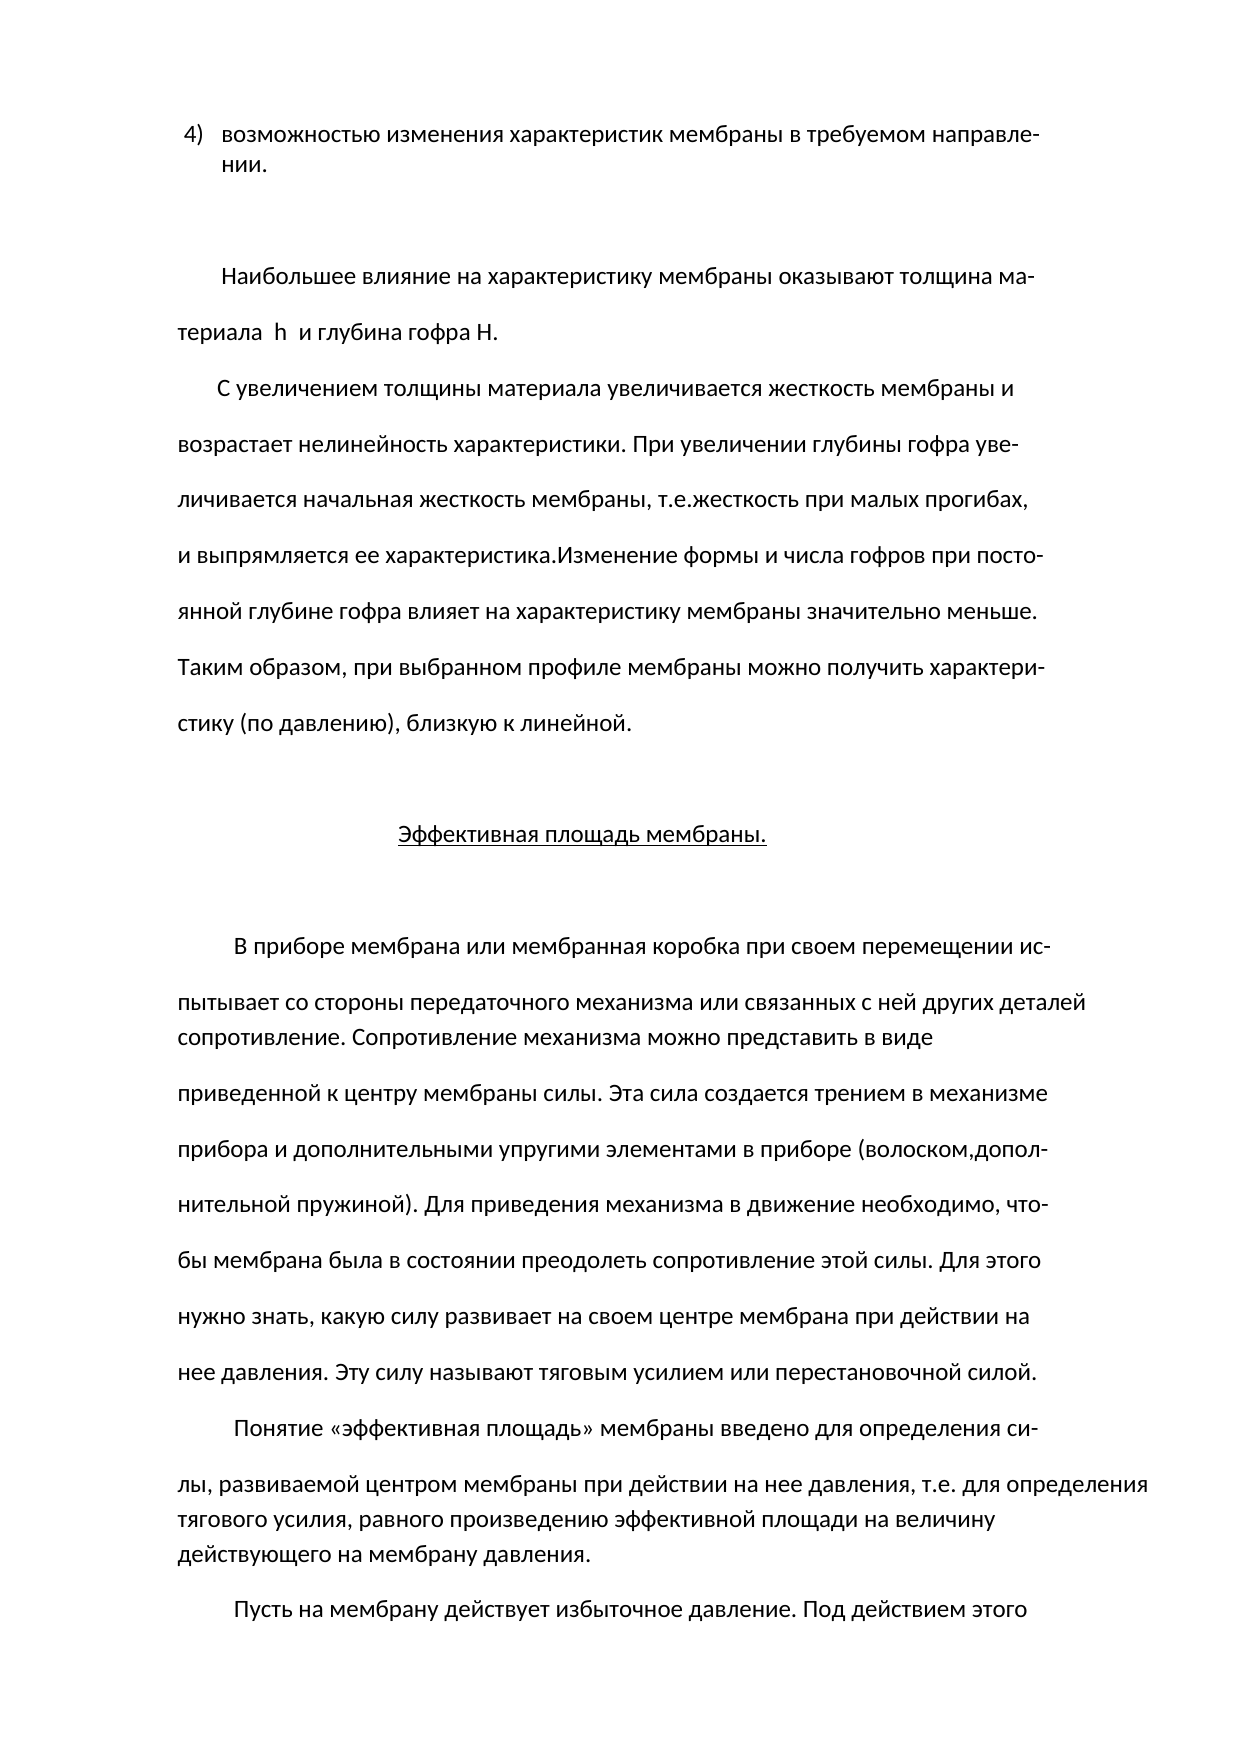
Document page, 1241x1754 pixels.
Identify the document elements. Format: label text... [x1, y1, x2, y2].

text С увеличением толщины материала увеличивается жесткость мембраны и [177, 372, 1152, 402]
text пытывает со стороны передаточного механизма или связанных с ней других деталей сопротивление. Сопротивление механизма можно представить в виде [177, 986, 1152, 1052]
text приведенной к центру мембраны силы. Эта сила создается трением в механизме [177, 1077, 1152, 1107]
text бы мембрана была в состоянии преодолеть сопротивление этой силы. Для этого [177, 1244, 1152, 1275]
text нии. [221, 149, 1152, 179]
text лы, развиваемой центром мембраны при действии на нее давления, т.е. для определения тягового усилия, равного произведению эффективной площади на величину действующего на мембрану давления. [177, 1468, 1152, 1568]
text нительной пружиной). Для приведения механизма в движение необходимо, что- [177, 1189, 1152, 1219]
text янной глубине гофра влияет на характеристику мембраны значительно меньше. [177, 595, 1152, 626]
text нужно знать, какую силу развивает на своем центре мембрана при действии на [177, 1300, 1152, 1331]
text Понятие «эффективная площадь» мембраны введено для определения си- [177, 1412, 1152, 1442]
list возможностью изменения характеристик мембраны в требуемом направле- [183, 118, 1152, 149]
text личивается начальная жесткость мембраны, т.е.жесткость при малых прогибах, [177, 484, 1152, 514]
text Пусть на мембрану действует избыточное давление. Под действием этого [177, 1594, 1152, 1624]
text Эффективная площадь мембраны. [177, 819, 1152, 849]
text В приборе мембрана или мембранная коробка при своем перемещении ис- [177, 930, 1152, 961]
text нее давления. Эту силу называют тяговым усилием или перестановочной силой. [177, 1356, 1152, 1387]
text териала h и глубина гофра H. [177, 316, 1152, 347]
text Таким образом, при выбранном профиле мембраны можно получить характери- [177, 651, 1152, 682]
text стику (по давлению), близкую к линейной. [177, 707, 1152, 737]
text Наибольшее влияние на характеристику мембраны оказывают толщина ма- [221, 260, 1152, 291]
text возрастает нелинейность характеристики. При увеличении глубины гофра уве- [177, 428, 1152, 458]
text прибора и дополнительными упругими элементами в приборе (волоском,допол- [177, 1133, 1152, 1163]
text и выпрямляется ее характеристика.Изменение формы и числа гофров при посто- [177, 539, 1152, 570]
